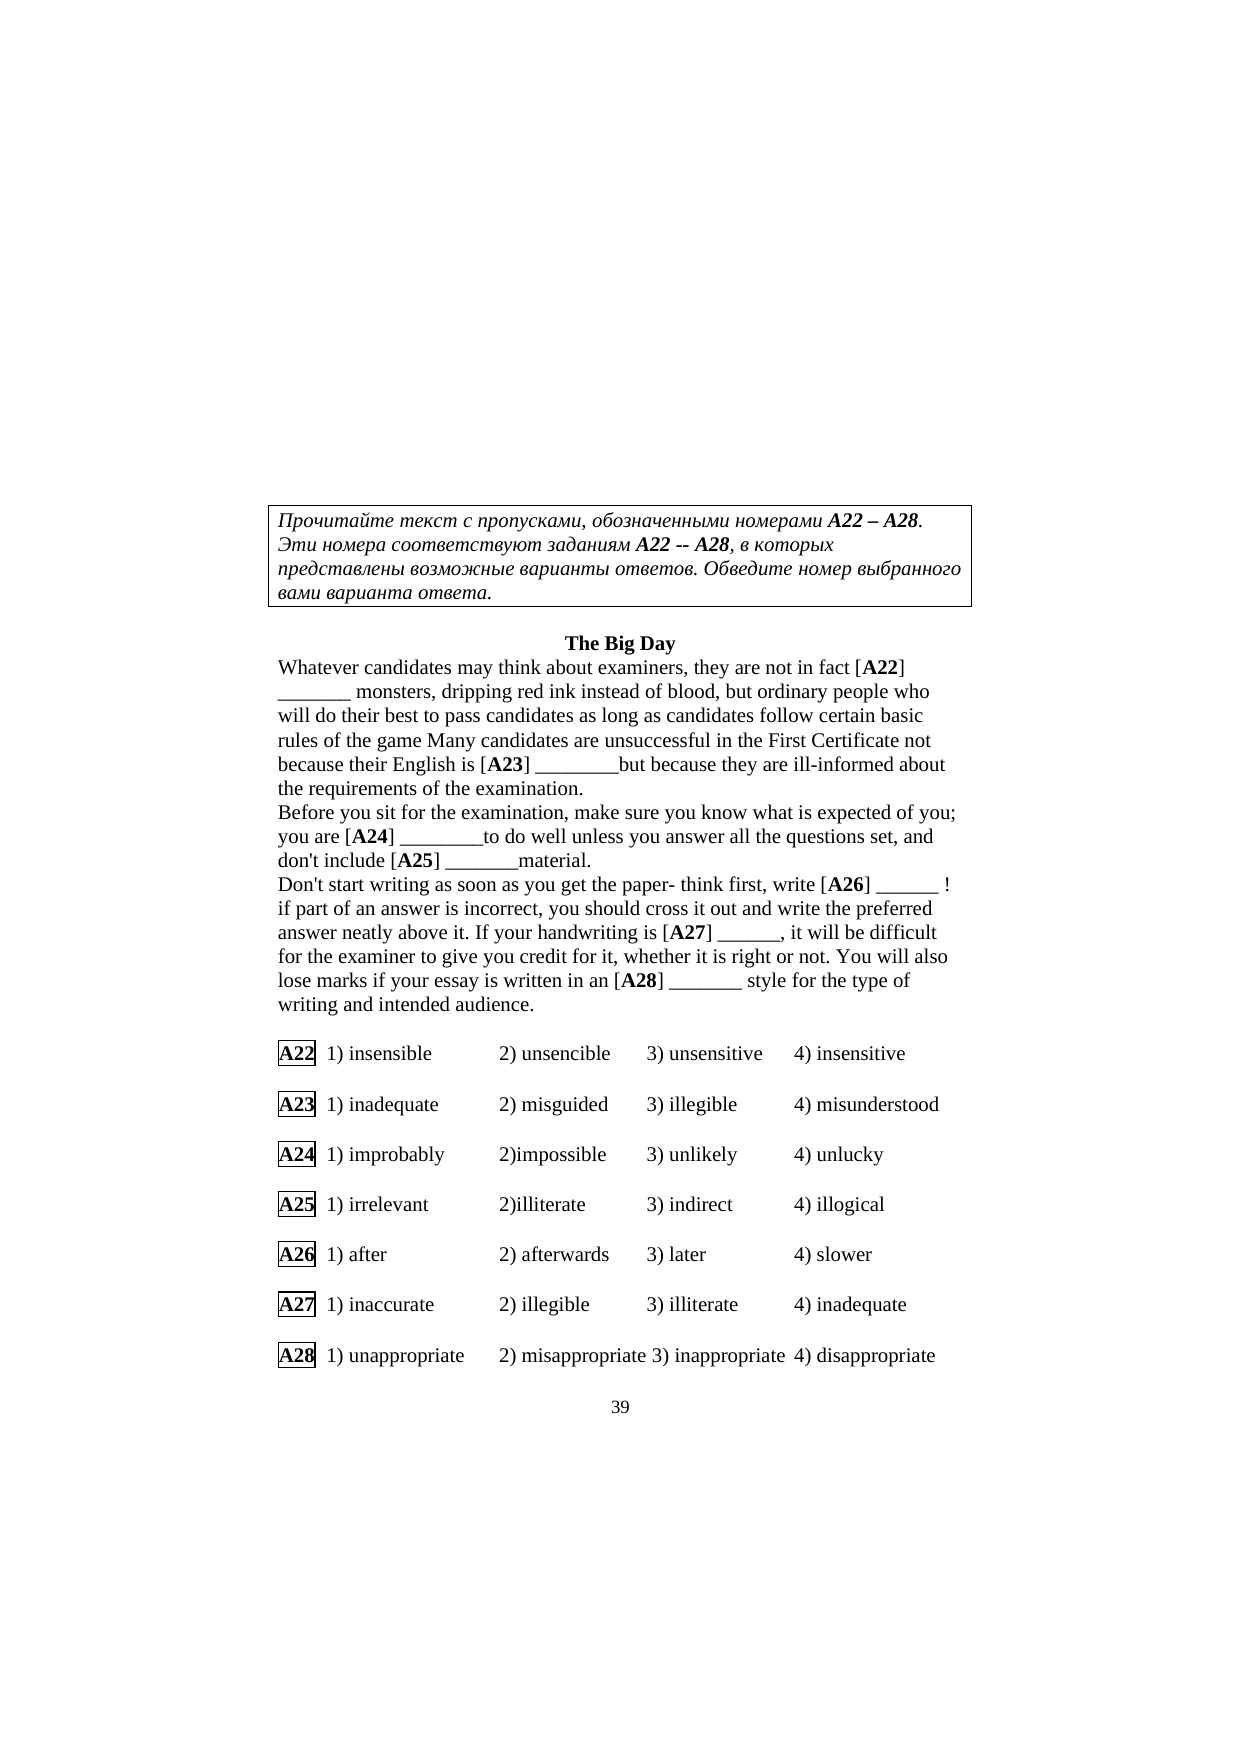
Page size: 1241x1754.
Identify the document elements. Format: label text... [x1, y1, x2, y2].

text A26 1) after 2) afterwards 3) later 4) slower [316, 1241, 963, 1267]
text A28 1) unappropriate 2) misappropriate 3) inappropriate 4) disappropriate [316, 1342, 963, 1368]
text A27 1) inaccurate 2) illegible 3) illiterate 4) inadequate [316, 1291, 963, 1317]
text A25 1) irrelevant 2)illiterate 3) indirect 4) illogical [316, 1191, 963, 1217]
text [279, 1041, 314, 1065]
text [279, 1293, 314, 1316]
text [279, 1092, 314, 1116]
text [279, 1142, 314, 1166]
text A24 1) improbably 2)impossible 3) unlikely 4) unlucky [316, 1141, 963, 1167]
text Whatever candidates may think about examiners, they are not in fact [A22] _______ monsters, dripping red ink instead of blood, but ordinary people who will do their best to pass candidates as long as candidates follow certain basic rules of the game Many candidates are unsuccessful in the First Certificate not because their English is [A23] ________but because they are ill-informed about the requirements of the examination. [278, 655, 963, 800]
text A23 1) inadequate 2) misguided 3) illegible 4) misunderstood [316, 1091, 963, 1117]
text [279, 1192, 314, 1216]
text Before you sit for the examination, make sure you know what is expected of you; you are [A24] ________to do well unless you answer all the questions set, and don't include [A25] _______material. [278, 800, 963, 872]
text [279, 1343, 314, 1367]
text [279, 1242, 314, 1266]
text A22 1) insensible 2) unsencible 3) unsensitive 4) insensitive [316, 1040, 963, 1066]
text The Big Day [278, 631, 963, 655]
text Don't start writing as soon as you get the paper- think first, write [A26] ______ ! if part of an answer is incorrect, you should cross it out and write the preferred answer neatly above it. If your handwriting is [A27] ______, it will be difficult for the examiner to give you credit for it, whether it is right or not. You will also lose marks if your essay is written in an [A28] _______ style for the type of writing and intended audience. [278, 872, 963, 1016]
text Прочитайте текст с пропусками, обозначенными номерами A22 – A28. Эти номера соответствуют заданиям A22 -- A28, в которых представлены возможные варианты ответов. Обведите номер выбранного вами варианта ответа. [269, 506, 971, 606]
